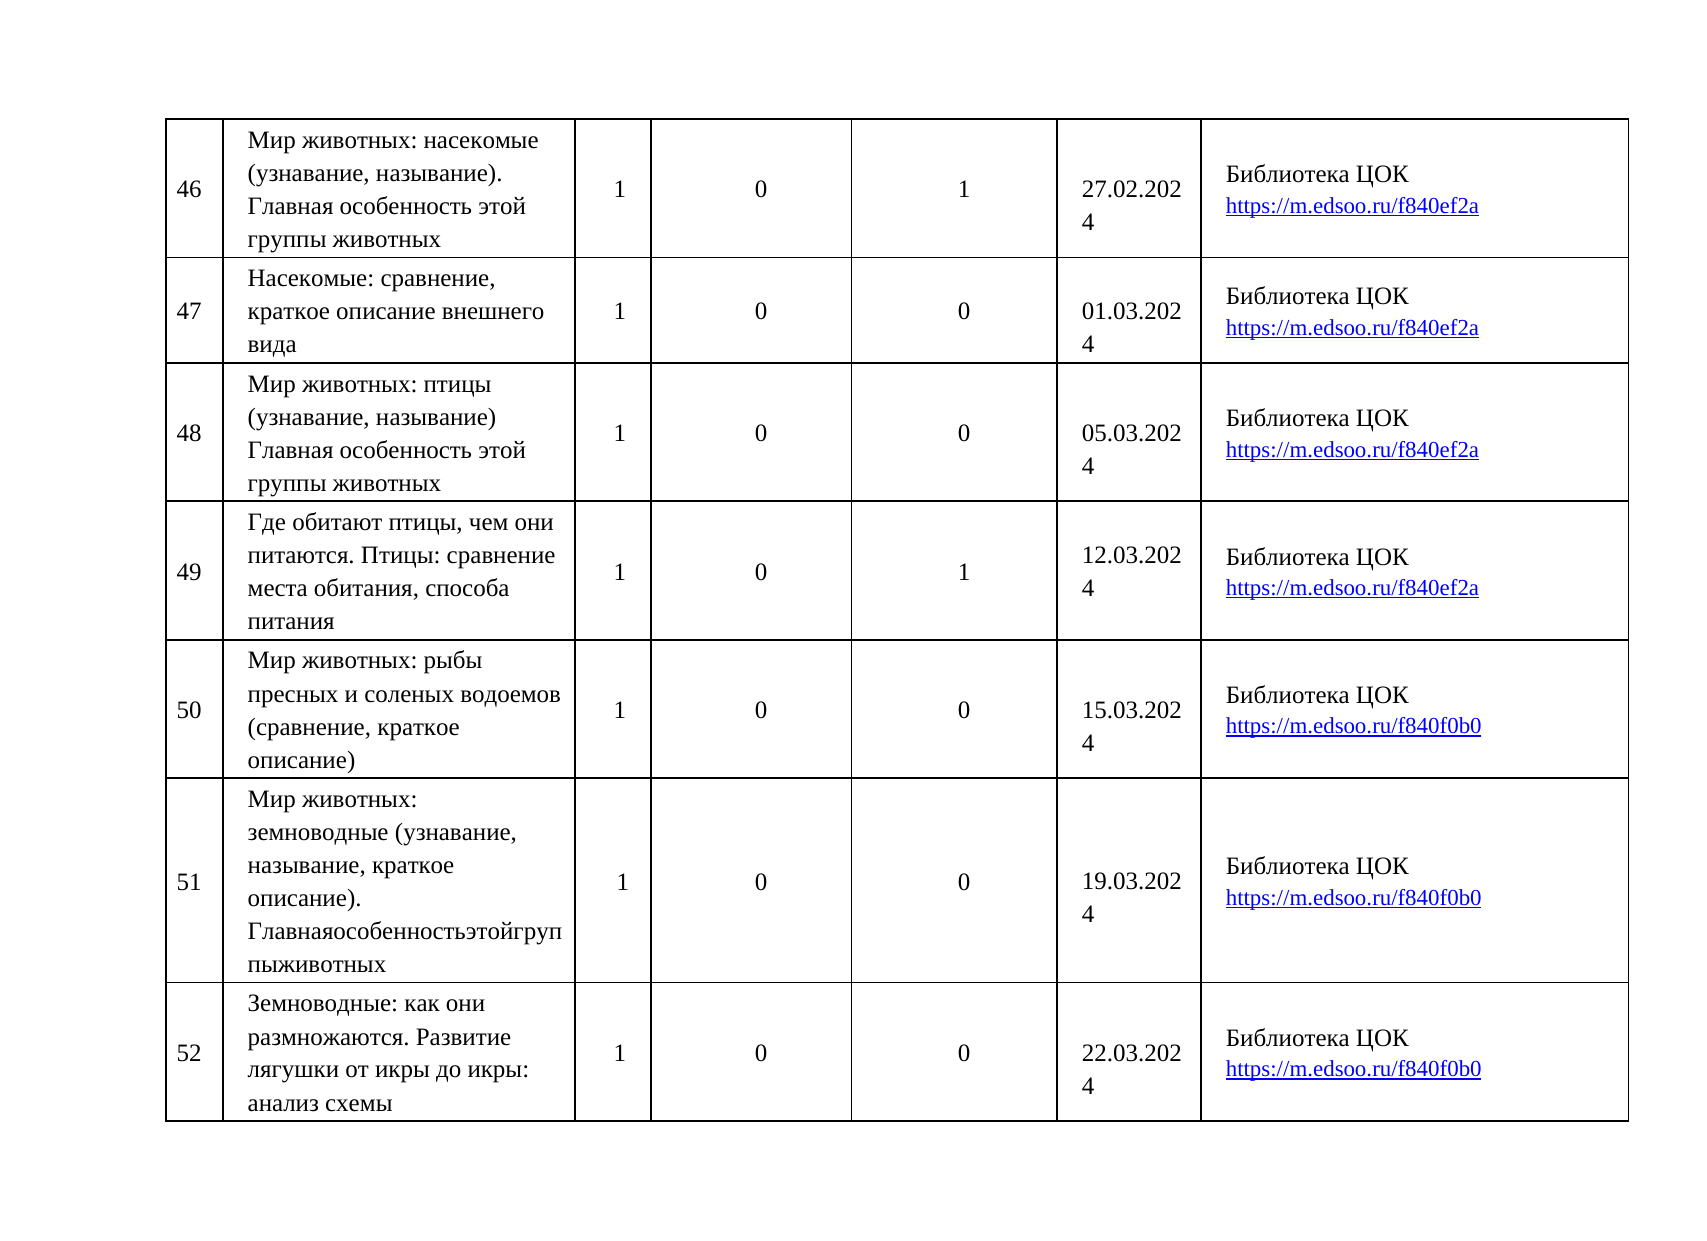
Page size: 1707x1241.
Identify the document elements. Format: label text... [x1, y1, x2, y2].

table_cell 1 [576, 364, 650, 500]
table_cell 05.03.2024 [1058, 364, 1200, 500]
table_cell 1 [576, 120, 650, 257]
table_cell Мир животных: земноводные (узнавание, называние, краткое описание). Главнаяособенностьэтойгруппыживотных [224, 779, 574, 982]
table_cell Библиотека ЦОК https://m.edsoo.ru/f840f0b0 [1202, 641, 1628, 777]
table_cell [1202, 983, 1628, 1120]
table_cell 19.03.2024 [1058, 779, 1200, 982]
table_cell Библиотека ЦОК https://m.edsoo.ru/f840ef2a [1202, 364, 1628, 500]
table_cell 50 [167, 641, 222, 777]
table_cell 52 [167, 983, 222, 1120]
table_cell 48 [167, 364, 222, 500]
table_cell Мир животных: насекомые (узнавание, называние). Главная особенность этой группы животных [224, 120, 574, 257]
table_cell Библиотека ЦОК https://m.edsoo.ru/f840ef2a [1202, 502, 1628, 639]
table_cell 0 [652, 502, 851, 639]
table_cell Библиотека ЦОК https://m.edsoo.ru/f840ef2a [1202, 120, 1628, 257]
table_cell 1 [576, 641, 650, 777]
table_cell 0 [852, 258, 1056, 362]
table_cell 0 [852, 364, 1056, 500]
table_cell Мир животных: рыбы пресных и соленых водоемов (сравнение, краткое описание) [224, 641, 574, 777]
table_cell 51 [167, 779, 222, 982]
table_cell Где обитают птицы, чем они питаются. Птицы: сравнение места обитания, способа питания [224, 502, 574, 639]
table_cell 0 [852, 779, 1056, 982]
table_cell 49 [167, 502, 222, 639]
table_cell 1 [852, 120, 1056, 257]
table_cell 0 [652, 364, 851, 500]
table_cell 46 [167, 120, 222, 257]
table_cell 0 [852, 641, 1056, 777]
table_cell 22.03.2024 [1058, 983, 1200, 1120]
table_cell 12.03.2024 [1058, 502, 1200, 639]
table_cell 0 [652, 779, 851, 982]
table_cell 15.03.2024 [1058, 641, 1200, 777]
table_cell 1 [576, 258, 650, 362]
table_cell Библиотека ЦОК https://m.edsoo.ru/f840ef2a [1202, 258, 1628, 362]
table_cell 0 [652, 258, 851, 362]
table_cell 1 [576, 779, 650, 982]
table_cell Насекомые: сравнение, краткое описание внешнего вида [224, 258, 574, 362]
table_cell 1 [576, 502, 650, 639]
table_cell 1 [852, 502, 1056, 639]
table_cell Мир животных: птицы (узнавание, называние) Главная особенность этой группы животных [224, 364, 574, 500]
table_cell 27.02.2024 [1058, 120, 1200, 257]
table_cell Земноводные: как они размножаются. Развитие лягушки от икры до икры: анализ схемы [224, 983, 574, 1120]
table_cell 47 [167, 258, 222, 362]
table_cell 0 [652, 983, 851, 1120]
table_cell 0 [652, 120, 851, 257]
table_cell 1 [576, 983, 650, 1120]
table_cell 01.03.2024 [1058, 258, 1200, 362]
table_cell 0 [652, 641, 851, 777]
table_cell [1202, 779, 1628, 982]
table_cell 0 [852, 983, 1056, 1120]
